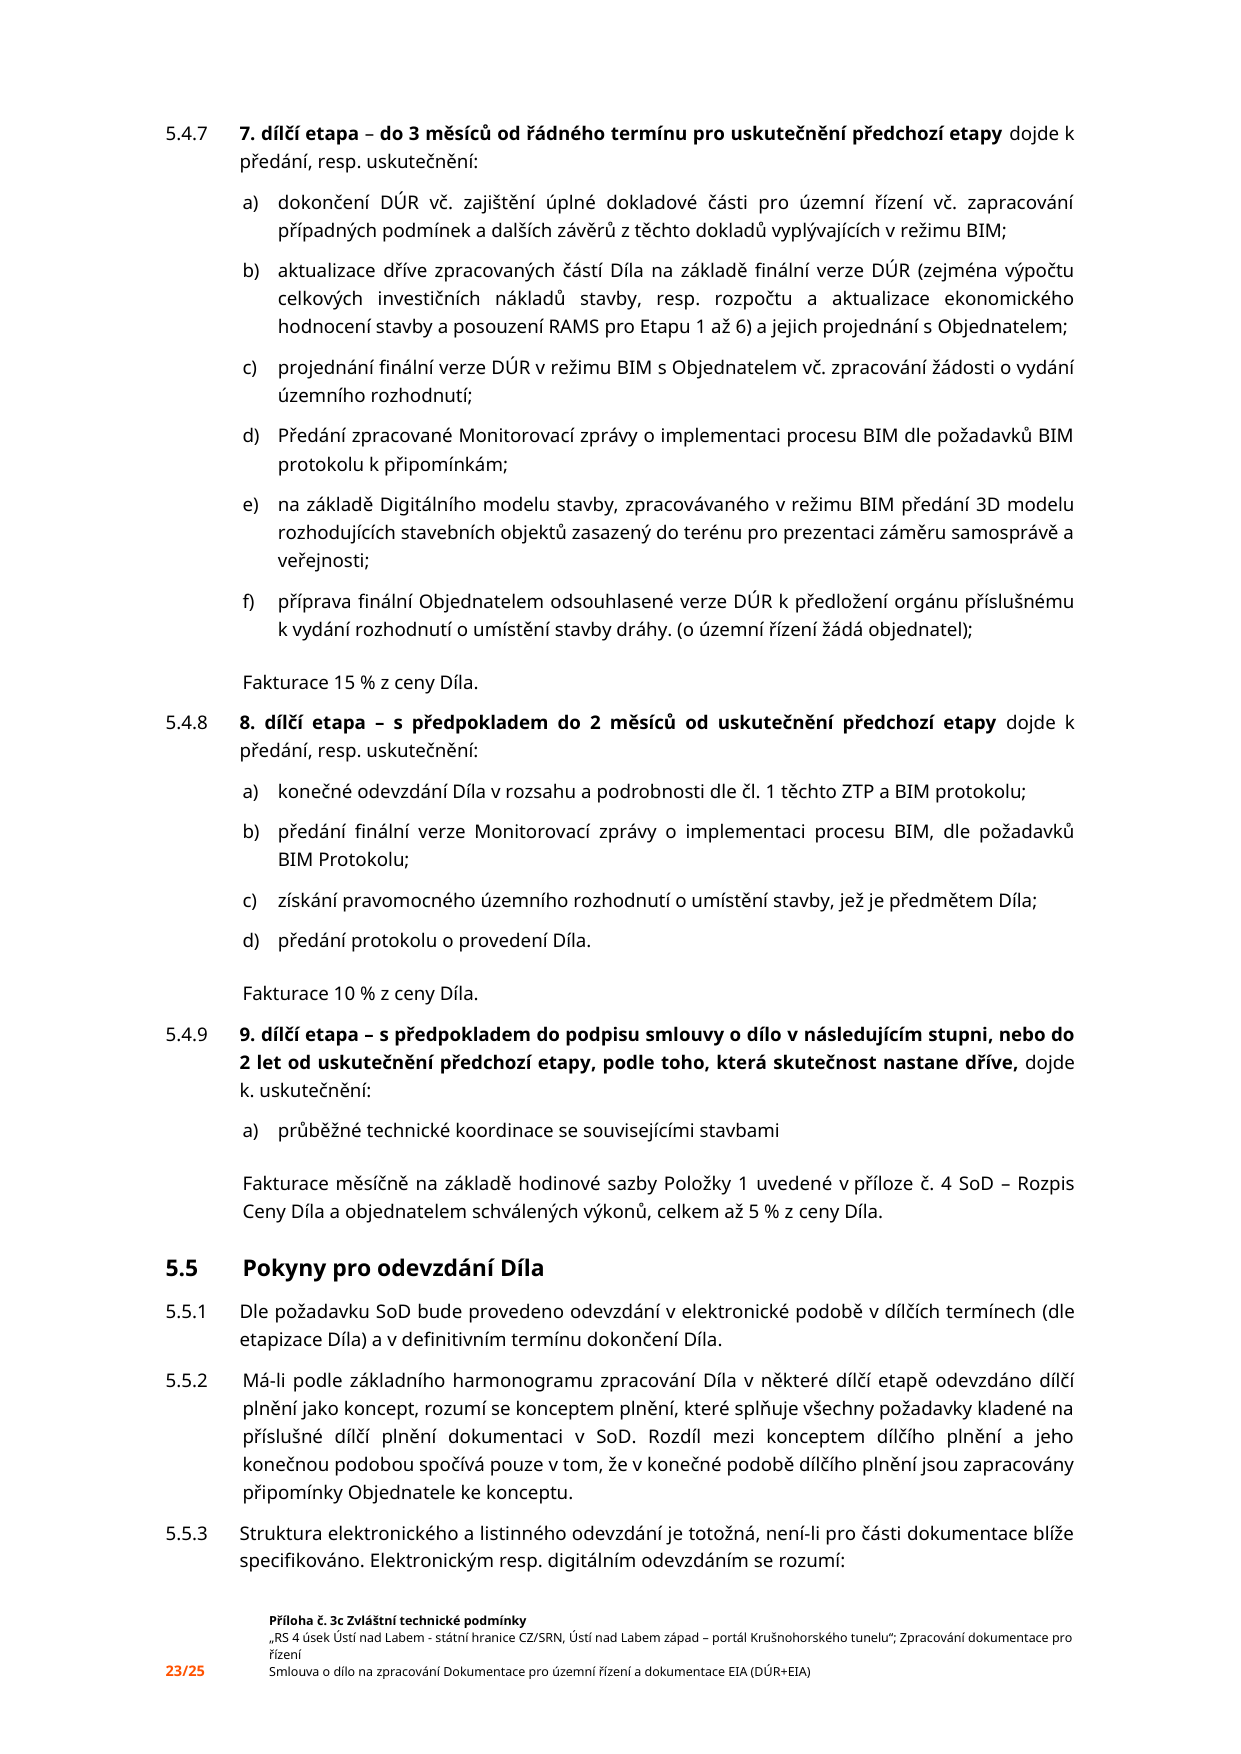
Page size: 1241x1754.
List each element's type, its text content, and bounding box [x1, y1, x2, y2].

list předání protokolu o provedení Díla. [242, 928, 1075, 953]
list předání finální verze Monitorovací zprávy o implementaci procesu BIM, dle požadavků BIM Protokolu; [242, 818, 1075, 872]
list projednání finální verze DÚR v režimu BIM s Objednatelem vč. zpracování žádosti o vydání územního rozhodnutí; [242, 354, 1075, 408]
list konečné odevzdání Díla v rozsahu a podrobnosti dle čl. 1 těchto ZTP a BIM protokolu; [242, 778, 1075, 803]
list na základě Digitálního modelu stavby, zpracovávaného v režimu BIM předání 3D modelu rozhodujících stavebních objektů zasazený do terénu pro prezentaci záměru samosprávě a veřejnosti; [242, 491, 1075, 573]
text 7. dílčí etapa – do 3 měsíců od řádného termínu pro uskutečnění předchozí etapy dojde k předání, resp. uskutečnění: [165, 121, 1075, 174]
list aktualizace dříve zpracovaných částí Díla na základě finální verze DÚR (zejména výpočtu celkových investičních nákladů stavby, resp. rozpočtu a aktualizace ekonomického hodnocení stavby a posouzení RAMS pro Etapu 1 až 6) a jejich projednání s Objednatelem; [242, 258, 1075, 339]
text Dle požadavku SoD bude provedeno odevzdání v elektronické podobě v dílčích termínech (dle etapizace Díla) a v definitivním termínu dokončení Díla. [165, 1299, 1075, 1352]
text 8. dílčí etapa – s předpokladem do 2 měsíců od uskutečnění předchozí etapy dojde k předání, resp. uskutečnění: [165, 709, 1075, 763]
text Struktura elektronického a listinného odevzdání je totožná, není-li pro části dokumentace blíže specifikováno. Elektronickým resp. digitálním odevzdáním se rozumí: [165, 1520, 1075, 1573]
text Fakturace měsíčně na základě hodinové sazby Položky 1 uvedené v příloze č. 4 SoD – Rozpis Ceny Díla a objednatelem schválených výkonů, celkem až 5 % z ceny Díla. [242, 1171, 1075, 1224]
text Má-li podle základního harmonogramu zpracování Díla v některé dílčí etapě odevzdáno dílčí plnění jako koncept, rozumí se konceptem plnění, které splňuje všechny požadavky kladené na příslušné dílčí plnění dokumentaci v SoD. Rozdíl mezi konceptem dílčího plnění a jeho konečnou podobou spočívá pouze v tom, že v konečné podobě dílčího plnění jsou zapracovány připomínky Objednatele ke konceptu. [165, 1367, 1075, 1505]
list získání pravomocného územního rozhodnutí o umístění stavby, jež je předmětem Díla; [242, 887, 1075, 913]
list příprava finální Objednatelem odsouhlasené verze DÚR k předložení orgánu příslušnému k vydání rozhodnutí o umístění stavby dráhy. (o územní řízení žádá objednatel); [242, 588, 1075, 641]
list průběžné technické koordinace se souvisejícími stavbami [242, 1118, 1075, 1143]
text 9. dílčí etapa – s předpokladem do podpisu smlouvy o dílo v následujícím stupni, nebo do 2 let od uskutečnění předchozí etapy, podle toho, která skutečnost nastane dříve, dojde k. uskutečnění: [165, 1021, 1075, 1103]
list dokončení DÚR vč. zajištění úplné dokladové části pro územní řízení vč. zapracování případných podmínek a dalších závěrů z těchto dokladů vyplývajících v režimu BIM; [242, 189, 1075, 243]
list Předání zpracované Monitorovací zprávy o implementaci procesu BIM dle požadavků BIM protokolu k připomínkám; [242, 423, 1075, 476]
text Fakturace 15 % z ceny Díla. [242, 669, 1075, 694]
text Fakturace 10 % z ceny Díla. [242, 981, 1075, 1006]
text Pokyny pro odevzdání Díla [165, 1252, 1075, 1283]
